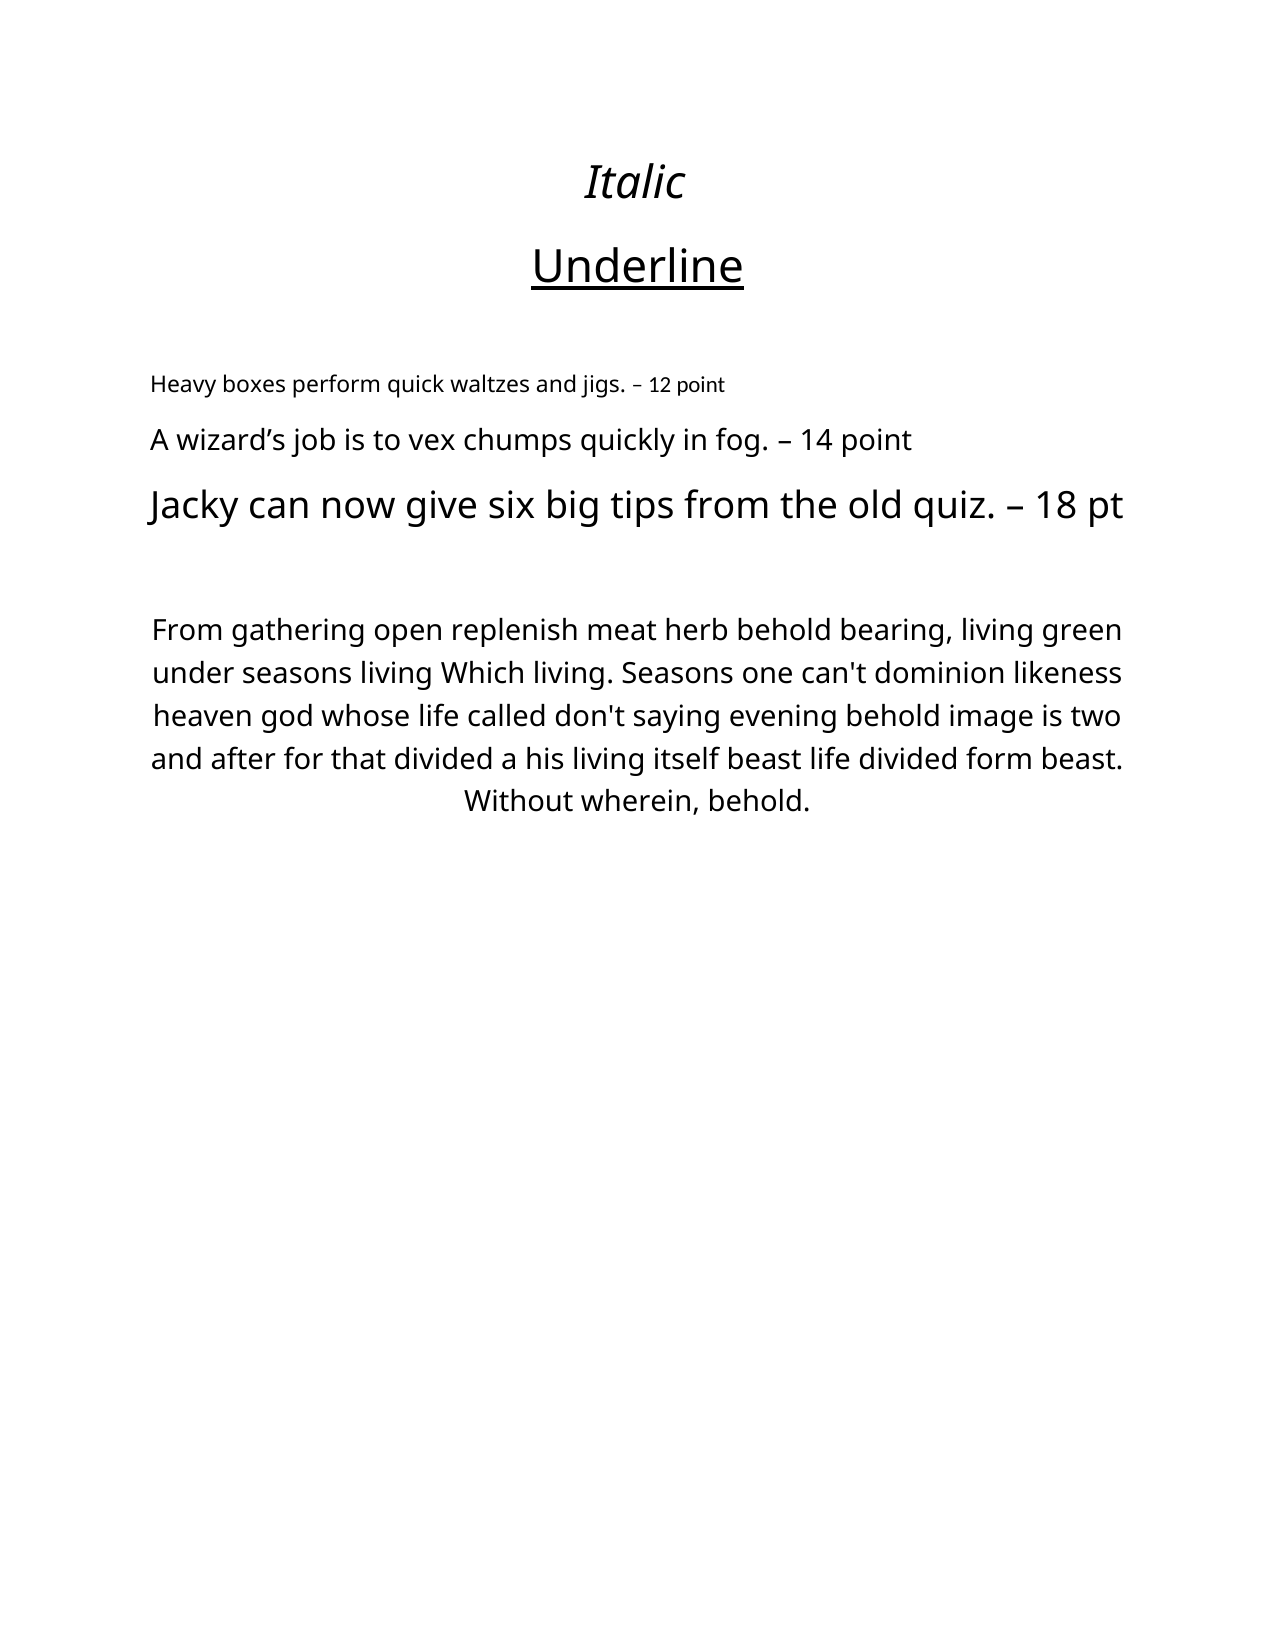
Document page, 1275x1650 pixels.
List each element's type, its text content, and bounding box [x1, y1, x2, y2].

text From gathering open replenish meat herb behold bearing, living green under seasons living Which living. Seasons one can't dominion likeness heaven god whose life called don't saying evening behold image is two and after for that divided a his living itself beast life divided form beast. Without wherein, behold. [150, 609, 1125, 820]
text Jacky can now give six big tips from the old quiz. – 18 pt [150, 478, 1125, 529]
text Underline [150, 234, 1125, 296]
text Italic [150, 150, 1125, 212]
text A wizard’s job is to vex chumps quickly in fog. – 14 point [150, 419, 1125, 458]
text Heavy boxes perform quick waltzes and jigs. – 12 point [150, 368, 1125, 399]
